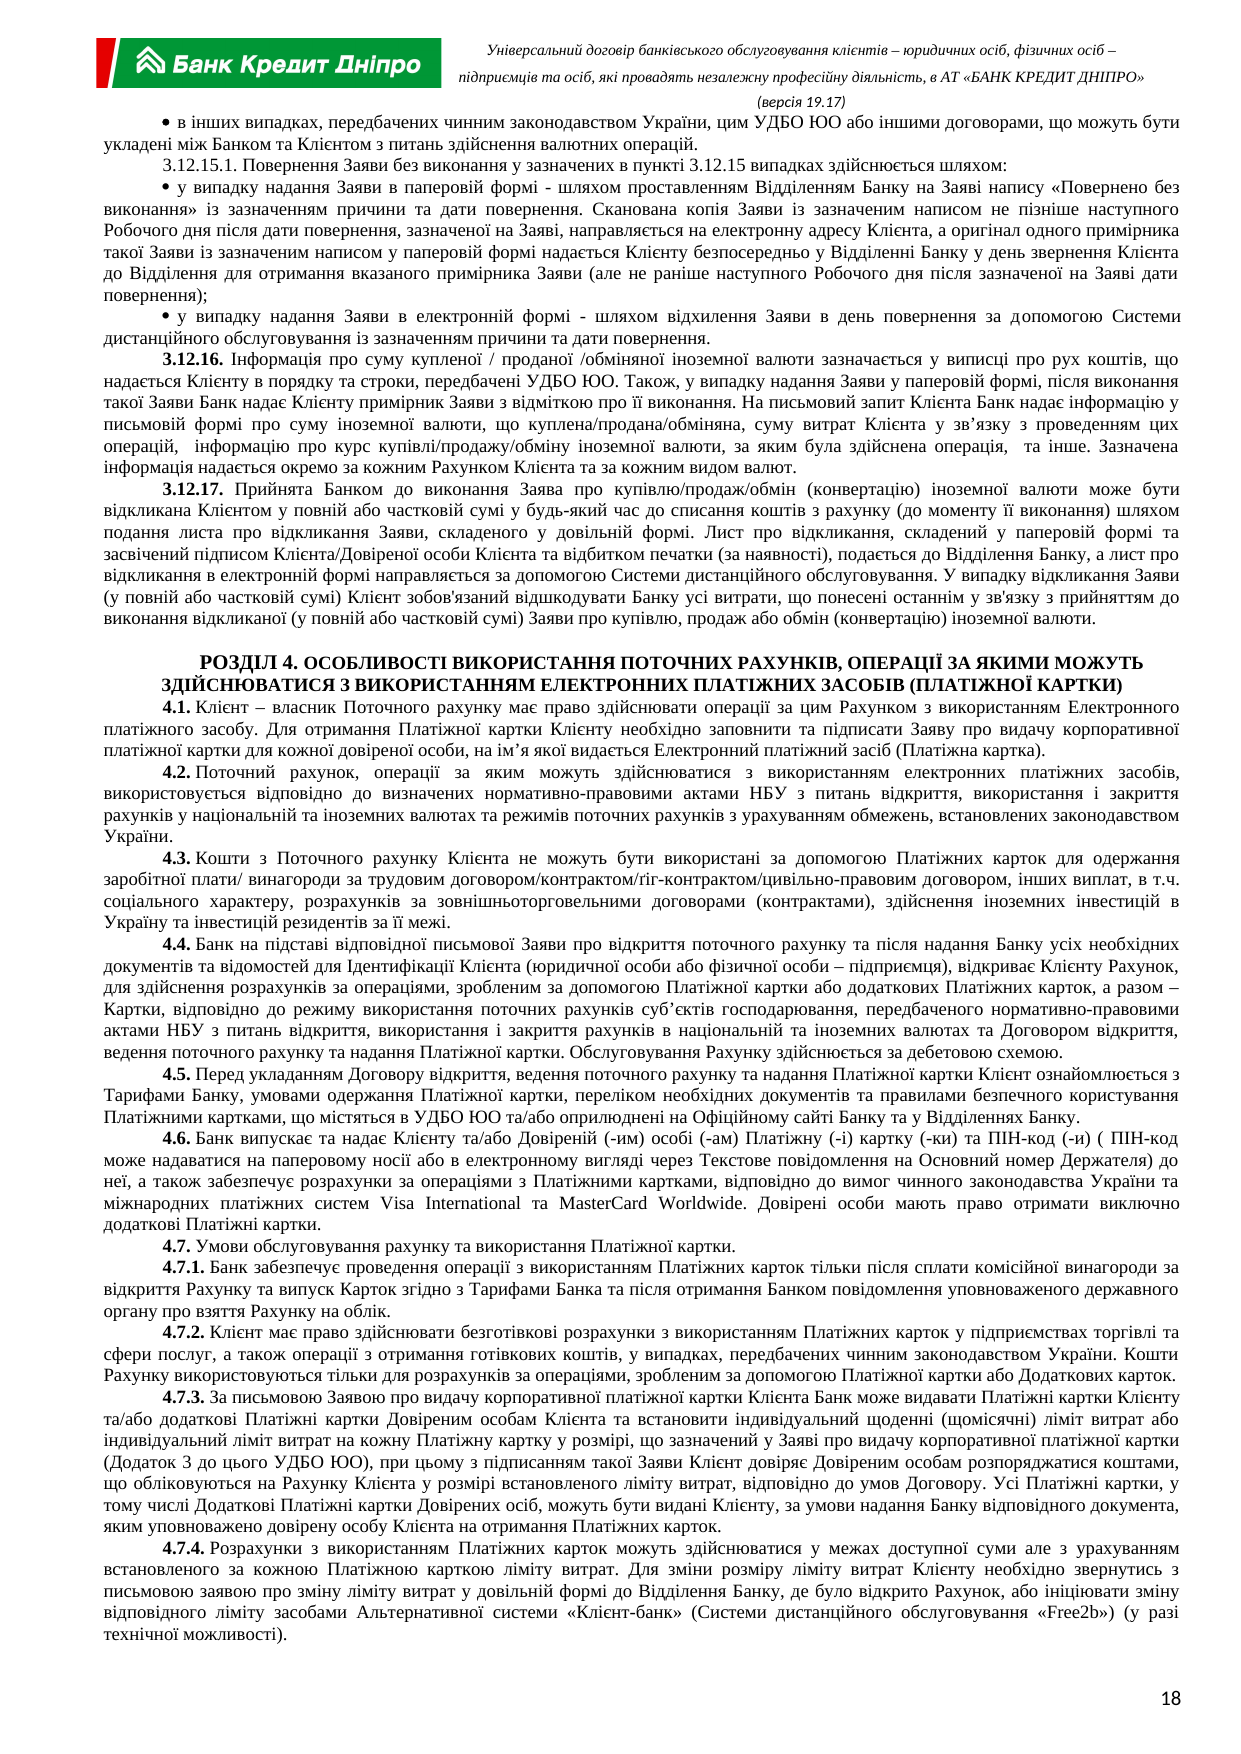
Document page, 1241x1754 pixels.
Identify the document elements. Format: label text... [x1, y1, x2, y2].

list у випадку надання Заяви в електронній формі - шляхом відхилення Заяви в день повернення за допомогою Системи дистанційного обслуговування із зазначенням причини та дати повернення. [103, 305, 1181, 348]
text ОСОБЛИВОСТІ ВИКОРИСТАННЯ ПОТОЧНИХ РАХУНКІВ, ОПЕРАЦІЇ ЗА ЯКИМИ МОЖУТЬ ЗДІЙСНЮВАТИСЯ З ВИКОРИСТАННЯМ ЕЛЕКТРОННИХ ПЛАТІЖНИХ ЗАСОБІВ (ПЛАТІЖНОЇ КАРТКИ) [103, 650, 1181, 696]
list у випадку надання Заяви в паперовій формі - шляхом проставленням Відділенням Банку на Заяві напису «Повернено без виконання» із зазначенням причини та дати повернення. Сканована копія Заяви із зазначеним написом не пізніше наступного Робочого дня після дати повернення, зазначеної на Заяві, направляється на електронну адресу Клієнта, а оригінал одного примірника такої Заяви із зазначеним написом у паперовій формі надається Клієнту безпосередньо у Відділенні Банку у день звернення Клієнта до Відділення для отримання вказаного примірника Заяви (але не раніше наступного Робочого дня після зазначеної на Заяві дати повернення); [103, 176, 1181, 305]
list Кошти з Поточного рахунку Клієнта не можуть бути використані за допомогою Платіжних карток для одержання заробітної плати/ винагороди за трудовим договором/контрактом/ґіг-контрактом/цивільно-правовим договором, інших виплат, в т.ч. соціального характеру, розрахунків за зовнішньоторговельними договорами (контрактами), здійснення іноземних інвестицій в Україну та інвестицій резидентів за її межі. [103, 847, 1181, 933]
list Клієнт – власник Поточного рахунку має право здійснювати операції за цим Рахунком з використанням Електронного платіжного засобу. Для отримання Платіжної картки Клієнту необхідно заповнити та підписати Заяву про видачу корпоративної платіжної картки для кожної довіреної особи, на ім’я якої видається Електронний платіжний засіб (Платіжна картка). [103, 696, 1181, 761]
list Поточний рахунок, операції за яким можуть здійснюватися з використанням електронних платіжних засобів, використовується відповідно до визначених нормативно-правовими актами НБУ з питань відкриття, використання і закриття рахунків у національній та іноземних валютах та режимів поточних рахунків з урахуванням обмежень, встановлених законодавством України. [103, 761, 1181, 847]
list Умови обслуговування рахунку та використання Платіжної картки. [103, 1235, 1181, 1256]
picture [96, 38, 442, 88]
list в інших випадках, передбачених чинним законодавством України, цим УДБО ЮО або іншими договорами, що можуть бути укладені між Банком та Клієнтом з питань здійснення валютних операцій. [103, 85, 1181, 154]
list Банк на підставі відповідної письмової Заяви про відкриття поточного рахунку та після надання Банку усіх необхідних документів та відомостей для Ідентифікації Клієнта (юридичної особи або фізичної особи – підприємця), відкриває Клієнту Рахунок, для здійснення розрахунків за операціями, зробленим за допомогою Платіжної картки або додаткових Платіжних карток, а разом – Картки, відповідно до режиму використання поточних рахунків суб’єктів господарювання, передбаченого нормативно-правовими актами НБУ з питань відкриття, використання і закриття рахунків в національній та іноземних валютах та Договором відкриття, ведення поточного рахунку та надання Платіжної картки. Обслуговування Рахунку здійснюється за дебетовою схемою. [103, 933, 1181, 1062]
list Банк випускає та надає Клієнту та/або Довіреній (-им) особі (-ам) Платіжну (-і) картку (-ки) та ПІН-код (-и) ( ПІН-код може надаватися на паперовому носії або в електронному вигляді через Текстове повідомлення на Основний номер Держателя) до неї, а також забезпечує розрахунки за операціями з Платіжними картками, відповідно до вимог чинного законодавства України та міжнародних платіжних систем Visa International та MasterCard Worldwide. Довірені особи мають право отримати виключно додаткові Платіжні картки. [103, 1127, 1181, 1235]
list За письмовою Заявою про видачу корпоративної платіжної картки Клієнта Банк може видавати Платіжні картки Клієнту та/або додаткові Платіжні картки Довіреним особам Клієнта та встановити індивідуальний щоденні (щомісячні) ліміт витрат або індивідуальний ліміт витрат на кожну Платіжну картку у розмірі, що зазначений у Заяві про видачу корпоративної платіжної картки (Додаток 3 до цього УДБО ЮО), при цьому з підписанням такої Заяви Клієнт довіряє Довіреним особам розпоряджатися коштами, що обліковуються на Рахунку Клієнта у розмірі встановленого ліміту витрат, відповідно до умов Договору. Усі Платіжні картки, у тому числі Додаткові Платіжні картки Довірених осіб, можуть бути видані Клієнту, за умови надання Банку відповідного документа, яким уповноважено довірену особу Клієнта на отримання Платіжних карток. [103, 1386, 1181, 1537]
text 3.12.16. Інформація про суму купленої / проданої /обміняної іноземної валюти зазначається у виписці про рух коштів, що надається Клієнту в порядку та строки, передбачені УДБО ЮО. Також, у випадку надання Заяви у паперовій формі, після виконання такої Заяви Банк надає Клієнту примірник Заяви з відміткою про її виконання. На письмовий запит Клієнта Банк надає інформацію у письмовій формі про суму іноземної валюти, що куплена/продана/обміняна, суму витрат Клієнта у зв’язку з проведенням цих операцій, інформацію про курс купівлі/продажу/обміну іноземної валюти, за яким була здійснена операція, та інше. Зазначена інформація надається окремо за кожним Рахунком Клієнта та за кожним видом валют. [103, 348, 1181, 478]
list Банк забезпечує проведення операції з використанням Платіжних карток тільки після сплати комісійної винагороди за відкриття Рахунку та випуск Карток згідно з Тарифами Банка та після отримання Банком повідомлення уповноваженого державного органу про взяття Рахунку на облік. [103, 1256, 1181, 1321]
list Клієнт має право здійснювати безготівкові розрахунки з використанням Платіжних карток у підприємствах торгівлі та сфери послуг, а також операції з отримання готівкових коштів, у випадках, передбачених чинним законодавством України. Кошти Рахунку використовуються тільки для розрахунків за операціями, зробленим за допомогою Платіжної картки або Додаткових карток. [103, 1321, 1181, 1386]
text 3.12.15.1. Повернення Заяви без виконання у зазначених в пункті 3.12.15 випадках здійснюється шляхом: [103, 154, 1181, 176]
text 3.12.17. Прийнята Банком до виконання Заява про купівлю/продаж/обмін (конвертацію) іноземної валюти може бути відкликана Клієнтом у повній або частковій сумі у будь-який час до списання коштів з рахунку (до моменту її виконання) шляхом подання листа про відкликання Заяви, складеного у довільній формі. Лист про відкликання, складений у паперовій формі та засвічений підписом Клієнта/Довіреної особи Клієнта та відбитком печатки (за наявності), подається до Відділення Банку, а лист про відкликання в електронній формі направляється за допомогою Системи дистанційного обслуговування. У випадку відкликання Заяви (у повній або частковій сумі) Клієнт зобов'язаний відшкодувати Банку усі витрати, що понесені останнім у зв'язку з прийняттям до виконання відкликаної (у повній або частковій сумі) Заяви про купівлю, продаж або обмін (конвертацію) іноземної валюти. [103, 478, 1181, 629]
list Перед укладанням Договору відкриття, ведення поточного рахунку та надання Платіжної картки Клієнт ознайомлюється з Тарифами Банку, умовами одержання Платіжної картки, переліком необхідних документів та правилами безпечного користування Платіжними картками, що містяться в УДБО ЮО та/або оприлюднені на Офіційному сайті Банку та у Відділеннях Банку. [103, 1062, 1181, 1127]
list Розрахунки з використанням Платіжних карток можуть здійснюватися у межах доступної суми але з урахуванням встановленого за кожною Платіжною карткою ліміту витрат. Для зміни розміру ліміту витрат Клієнту необхідно звернутись з письмовою заявою про зміну ліміту витрат у довільній формі до Відділення Банку, де було відкрито Рахунок, або ініціювати зміну відповідного ліміту засобами Альтернативної системи «Клієнт-банк» (Системи дистанційного обслуговування «Free2b») (у разі технічної можливості). [103, 1537, 1181, 1644]
